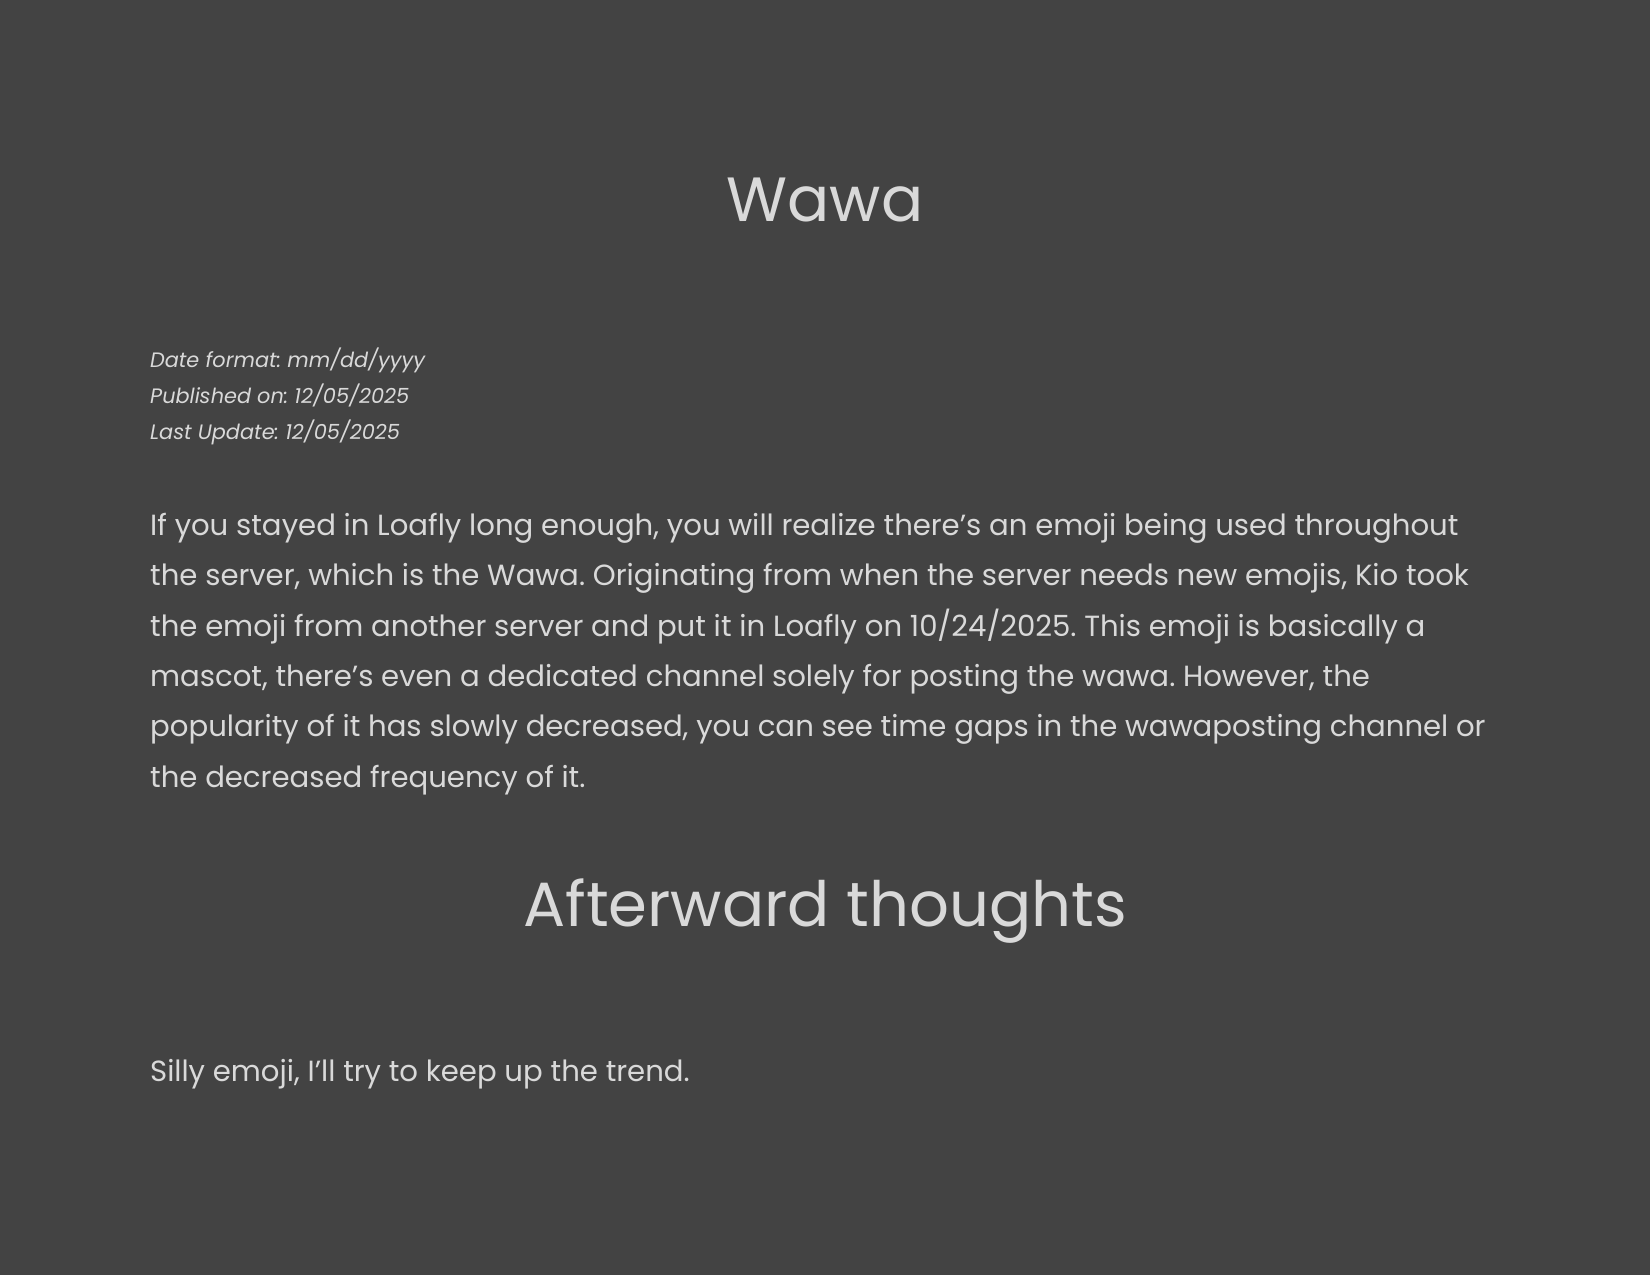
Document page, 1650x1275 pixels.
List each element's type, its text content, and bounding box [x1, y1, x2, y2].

subtitle Published on: 12/05/2025 [150, 380, 1500, 411]
subtitle Date format: mm/dd/yyyy [150, 344, 1500, 375]
text Silly emoji, I’ll try to keep up the trend. [150, 1048, 1500, 1092]
title Wawa [150, 150, 1500, 244]
subtitle Last Update: 12/05/2025 [150, 416, 1500, 447]
title Afterward thoughts [150, 854, 1500, 948]
text If you stayed in Loafly long enough, you will realize there’s an emoji being used throughout the server, which is the Wawa. Originating from when the server needs new emojis, Kio took the emoji from another server and put it in Loafly on 10/24/2025. This emoji is basically a mascot, there’s even a dedicated channel solely for posting the wawa. However, the popularity of it has slowly decreased, you can see time gaps in the wawaposting channel or the decreased frequency of it. [150, 502, 1500, 797]
